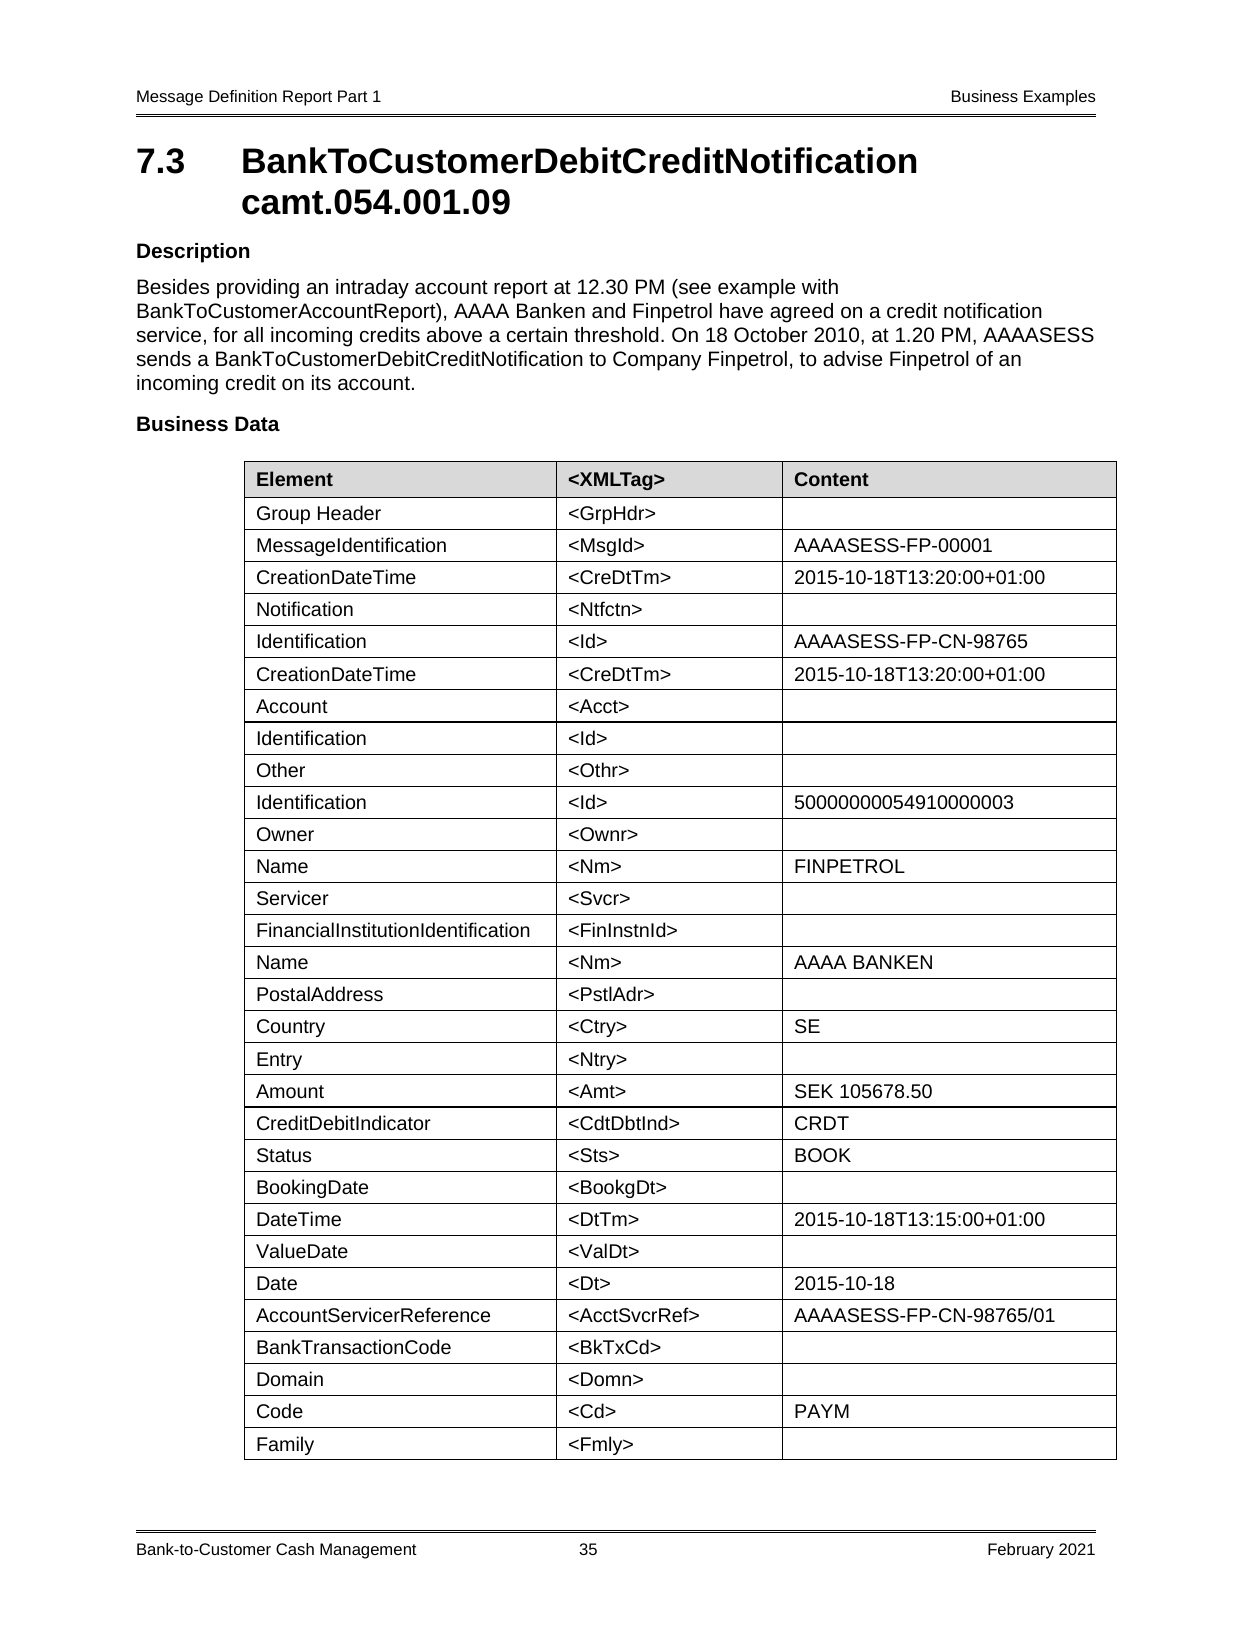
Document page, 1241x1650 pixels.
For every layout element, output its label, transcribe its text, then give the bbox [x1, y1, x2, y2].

table_cell Domain [245, 1364, 556, 1395]
table_cell FINPETROL [783, 851, 1116, 882]
table_cell SEK 105678.50 [783, 1075, 1116, 1106]
table_cell AAAA BANKEN [783, 947, 1116, 978]
table_header Element [245, 462, 556, 497]
table_cell Entry [245, 1043, 556, 1074]
table_cell [783, 755, 1116, 786]
table_cell Identification [245, 723, 556, 753]
table_cell [783, 1332, 1116, 1363]
table_cell <AcctSvcrRef> [557, 1300, 782, 1331]
table_cell <Ctry> [557, 1011, 782, 1042]
table_cell FinancialInstitutionIdentification [245, 915, 556, 946]
table_cell Name [245, 947, 556, 978]
table_cell <Domn> [557, 1364, 782, 1395]
table_cell CreditDebitIndicator [245, 1108, 556, 1138]
table_cell [783, 690, 1116, 721]
table_cell <Nm> [557, 851, 782, 882]
table_cell Other [245, 755, 556, 786]
table_cell <Id> [557, 626, 782, 657]
table_cell Identification [245, 626, 556, 657]
table_cell <MsgId> [557, 530, 782, 561]
table_cell [783, 498, 1116, 529]
table_cell Amount [245, 1075, 556, 1106]
table_cell <BookgDt> [557, 1172, 782, 1203]
table_cell [783, 594, 1116, 625]
table_cell 2015-10-18T13:15:00+01:00 [783, 1204, 1116, 1235]
table_cell <GrpHdr> [557, 498, 782, 529]
table_cell <CreDtTm> [557, 562, 782, 593]
table_cell <Ownr> [557, 819, 782, 850]
table_cell CreationDateTime [245, 562, 556, 593]
table_header <XMLTag> [557, 462, 782, 497]
table_cell <Svcr> [557, 883, 782, 914]
table_cell [783, 1043, 1116, 1074]
table_cell 2015-10-18T13:20:00+01:00 [783, 658, 1116, 689]
table_cell BOOK [783, 1140, 1116, 1171]
text Besides providing an intraday account report at 12.30 PM (see example with BankToCustomerAccountReport), AAAA Banken and Finpetrol have agreed on a credit notification service, for all incoming credits above a certain threshold. On 18 October 2010, at 1.20 PM, AAAASESS sends a BankToCustomerDebitCreditNotification to Company Finpetrol, to advise Finpetrol of an incoming credit on its account. [136, 275, 1104, 395]
table_cell PAYM [783, 1396, 1116, 1427]
table_cell CRDT [783, 1108, 1116, 1138]
table_cell AccountServicerReference [245, 1300, 556, 1331]
table_cell <DtTm> [557, 1204, 782, 1235]
table_cell Identification [245, 787, 556, 818]
subtitle BankToCustomerDebitCreditNotification camt.054.001.09 [136, 141, 1104, 222]
table_cell <BkTxCd> [557, 1332, 782, 1363]
table_cell Account [245, 690, 556, 721]
table_cell Date [245, 1268, 556, 1299]
table_cell PostalAddress [245, 979, 556, 1010]
table_cell ValueDate [245, 1236, 556, 1267]
table_cell <Acct> [557, 690, 782, 721]
table_cell AAAASESS-FP-CN-98765 [783, 626, 1116, 657]
text Description [136, 239, 1104, 263]
table_cell <Ntry> [557, 1043, 782, 1074]
table_cell <Fmly> [557, 1428, 782, 1459]
table_cell Servicer [245, 883, 556, 914]
table_cell [783, 883, 1116, 914]
table_cell <Cd> [557, 1396, 782, 1427]
table_cell [783, 1236, 1116, 1267]
table_cell <CreDtTm> [557, 658, 782, 689]
table_cell [783, 819, 1116, 850]
table_cell [783, 915, 1116, 946]
table_cell AAAASESS-FP-00001 [783, 530, 1116, 561]
table_cell <Id> [557, 723, 782, 753]
table_cell Notification [245, 594, 556, 625]
text Business Data [136, 412, 1104, 436]
table_cell <FinInstnId> [557, 915, 782, 946]
table_cell Group Header [245, 498, 556, 529]
table_cell BankTransactionCode [245, 1332, 556, 1363]
table_cell <Ntfctn> [557, 594, 782, 625]
table_cell <Dt> [557, 1268, 782, 1299]
table_cell <ValDt> [557, 1236, 782, 1267]
table_cell [783, 1364, 1116, 1395]
table_cell <Sts> [557, 1140, 782, 1171]
table_header Content [783, 462, 1116, 497]
table_cell Name [245, 851, 556, 882]
table_cell CreationDateTime [245, 658, 556, 689]
table_cell Status [245, 1140, 556, 1171]
table_cell SE [783, 1011, 1116, 1042]
table_cell <Othr> [557, 755, 782, 786]
table_cell Owner [245, 819, 556, 850]
table_cell [783, 1428, 1116, 1459]
table_cell <Id> [557, 787, 782, 818]
table_cell MessageIdentification [245, 530, 556, 561]
table_cell 2015-10-18T13:20:00+01:00 [783, 562, 1116, 593]
table_cell <PstlAdr> [557, 979, 782, 1010]
table_cell <Nm> [557, 947, 782, 978]
table_cell [783, 979, 1116, 1010]
table_cell Code [245, 1396, 556, 1427]
table_cell 2015-10-18 [783, 1268, 1116, 1299]
table_cell Family [245, 1428, 556, 1459]
table_cell [783, 1172, 1116, 1203]
table_cell <CdtDbtInd> [557, 1108, 782, 1138]
table_cell Country [245, 1011, 556, 1042]
table_cell 50000000054910000003 [783, 787, 1116, 818]
table_cell BookingDate [245, 1172, 556, 1203]
table_cell DateTime [245, 1204, 556, 1235]
table_cell <Amt> [557, 1075, 782, 1106]
table_cell AAAASESS-FP-CN-98765/01 [783, 1300, 1116, 1331]
table_cell [783, 723, 1116, 753]
